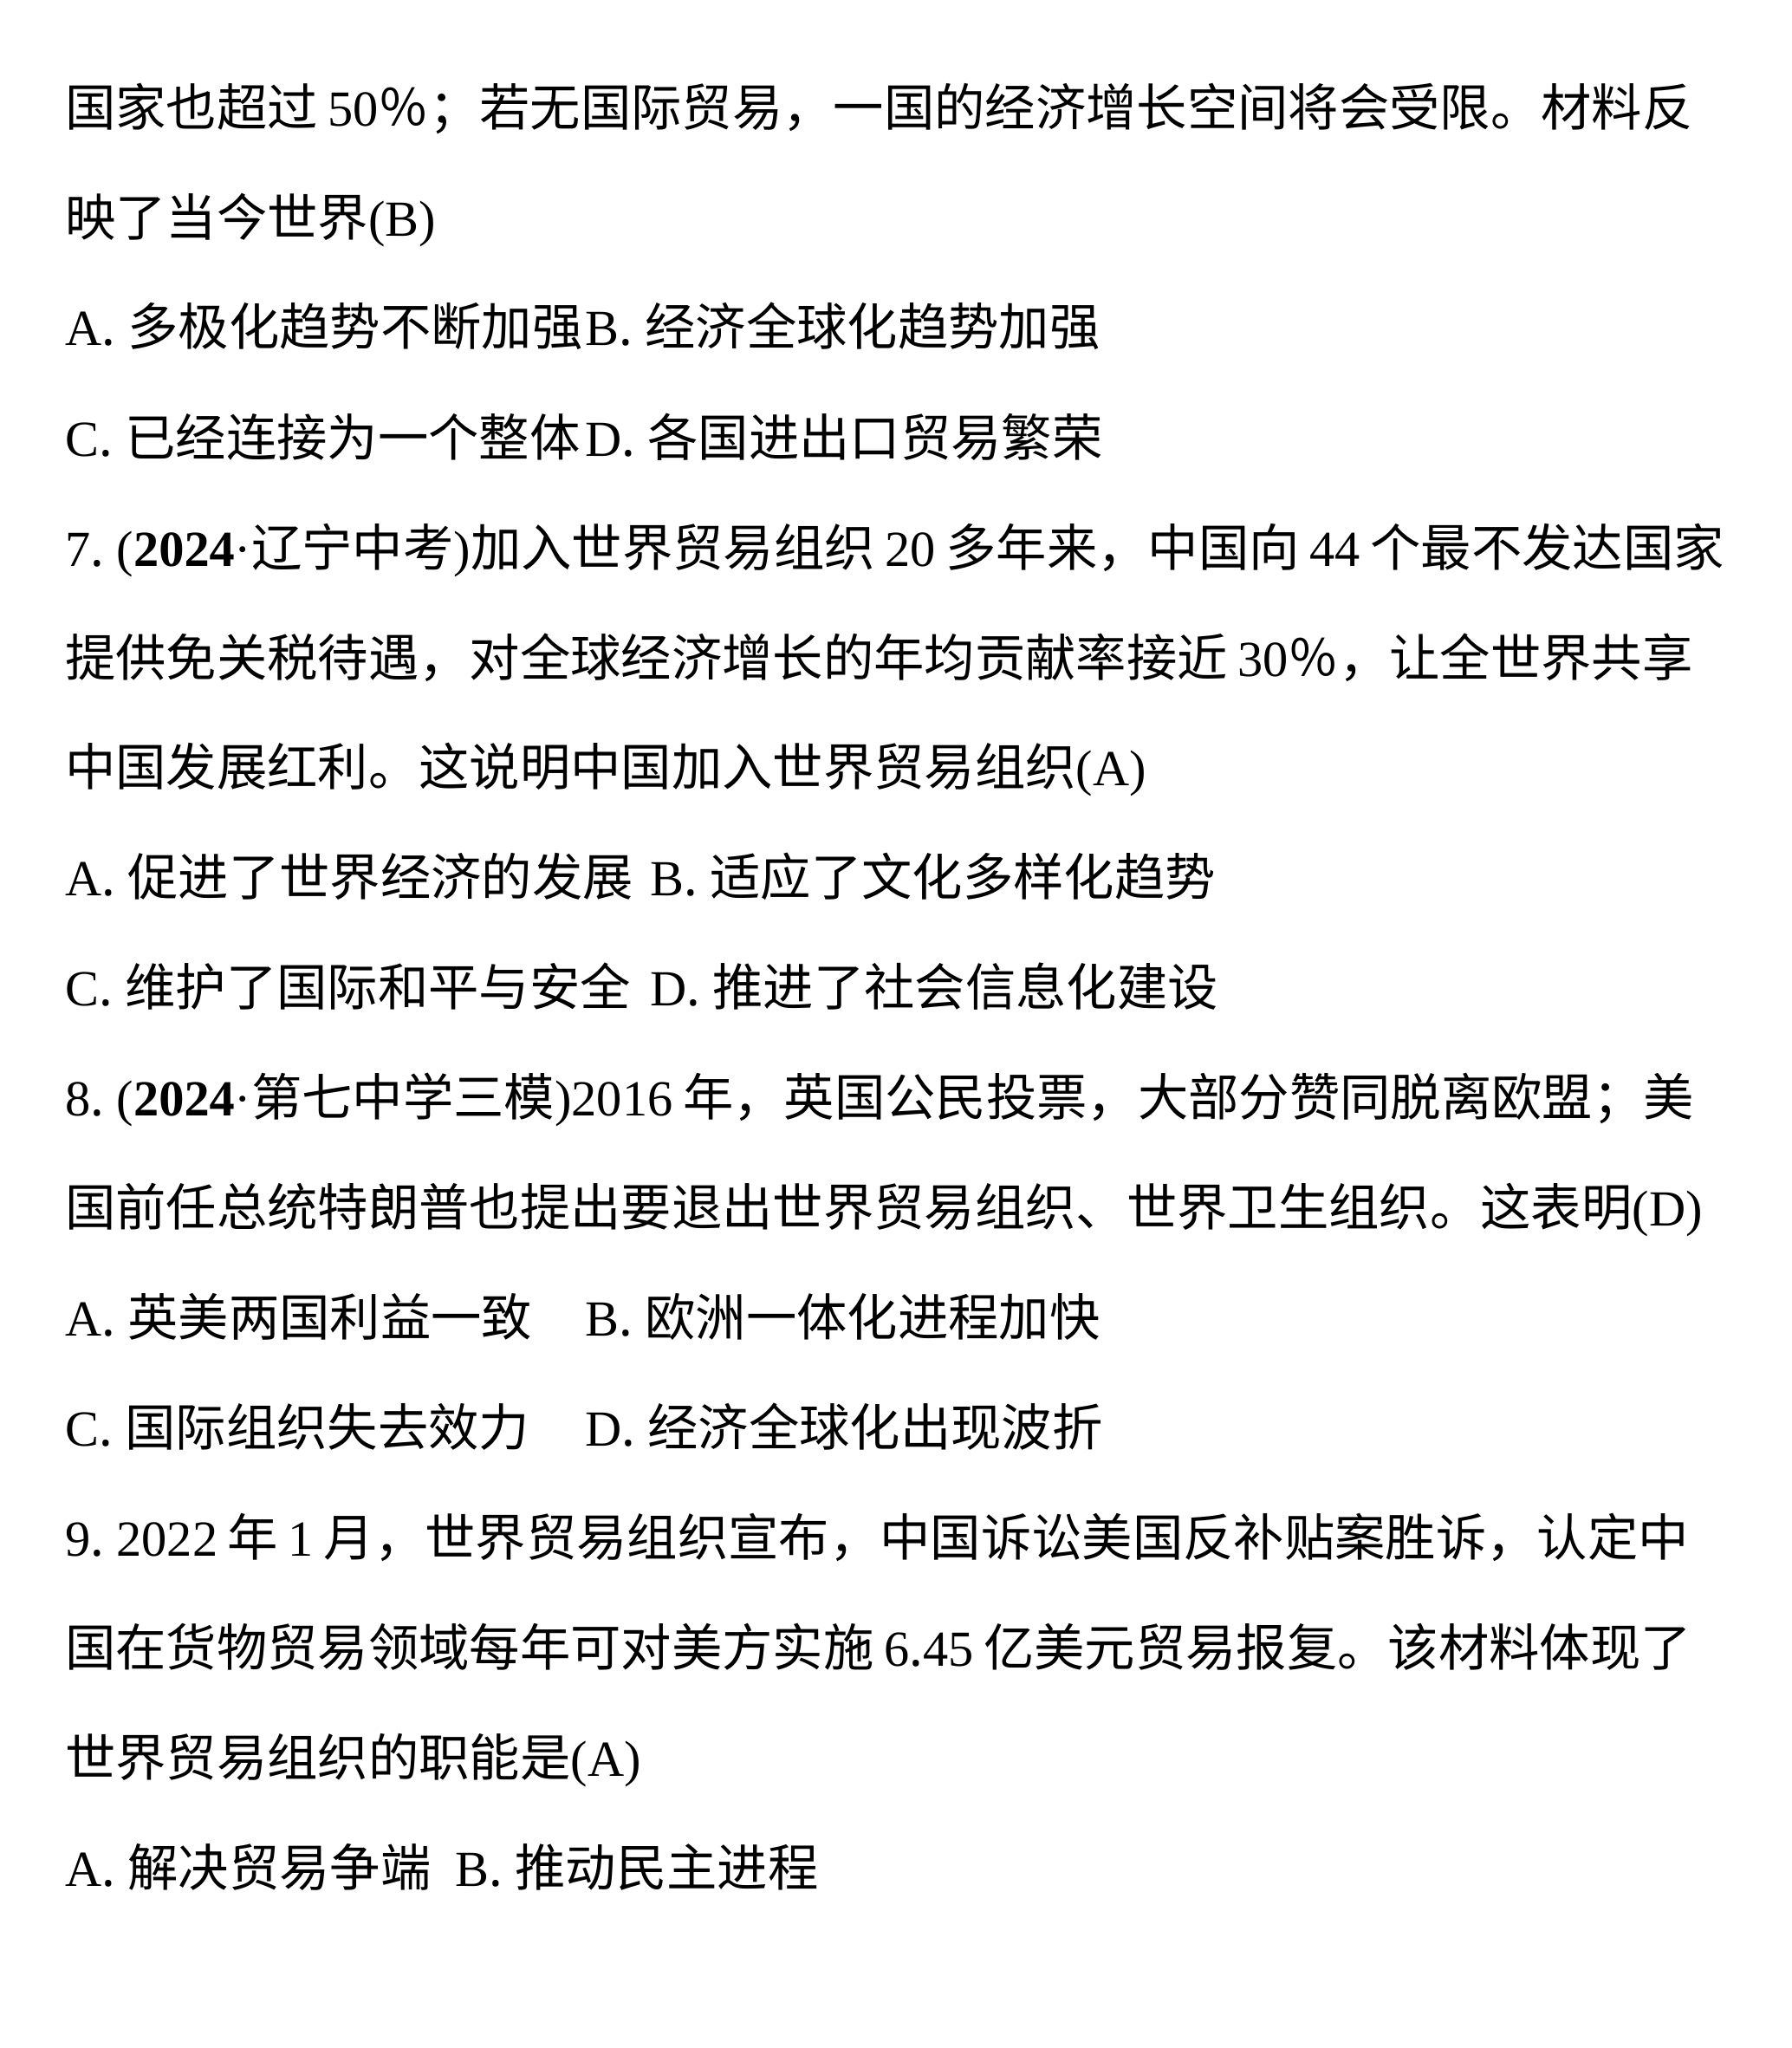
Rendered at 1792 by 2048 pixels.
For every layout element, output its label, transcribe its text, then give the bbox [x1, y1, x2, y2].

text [65, 68, 1726, 250]
text C. 已经连接为一个整体 D. 各国进出口贸易繁荣 [65, 397, 1726, 471]
text 7. (2024·辽宁中考)加入世界贸易组织20多年来，中国向44个最不发达国家提供免关税待遇，对全球经济增长的年均贡献率接近30％，让全世界共享中国发展红利。这说明中国加入世界贸易组织(A) [65, 507, 1726, 800]
text 8. (2024·第七中学三模)2016年，英国公民投票，大部分赞同脱离欧盟；美国前任总统特朗普也提出要退出世界贸易组织、世界卫生组织。这表明(D) [65, 1057, 1726, 1241]
text C. 国际组织失去效力 D. 经济全球化出现波折 [65, 1388, 1726, 1461]
text A. 英美两国利益一致 B. 欧洲一体化进程加快 [65, 1278, 1726, 1350]
text A. 多极化趋势不断加强 B. 经济全球化趋势加强 [65, 287, 1726, 361]
text A. 促进了世界经济的发展 B. 适应了文化多样化趋势 [65, 837, 1726, 911]
text C. 维护了国际和平与安全 D. 推进了社会信息化建设 [65, 947, 1726, 1021]
text 9. 2022年1月，世界贸易组织宣布，中国诉讼美国反补贴案胜诉，认定中国在货物贸易领域每年可对美方实施6.45亿美元贸易报复。该材料体现了世界贸易组织的职能是(A) [65, 1498, 1726, 1791]
text A. 解决贸易争端 B. 推动民主进程 [65, 1828, 1726, 1901]
